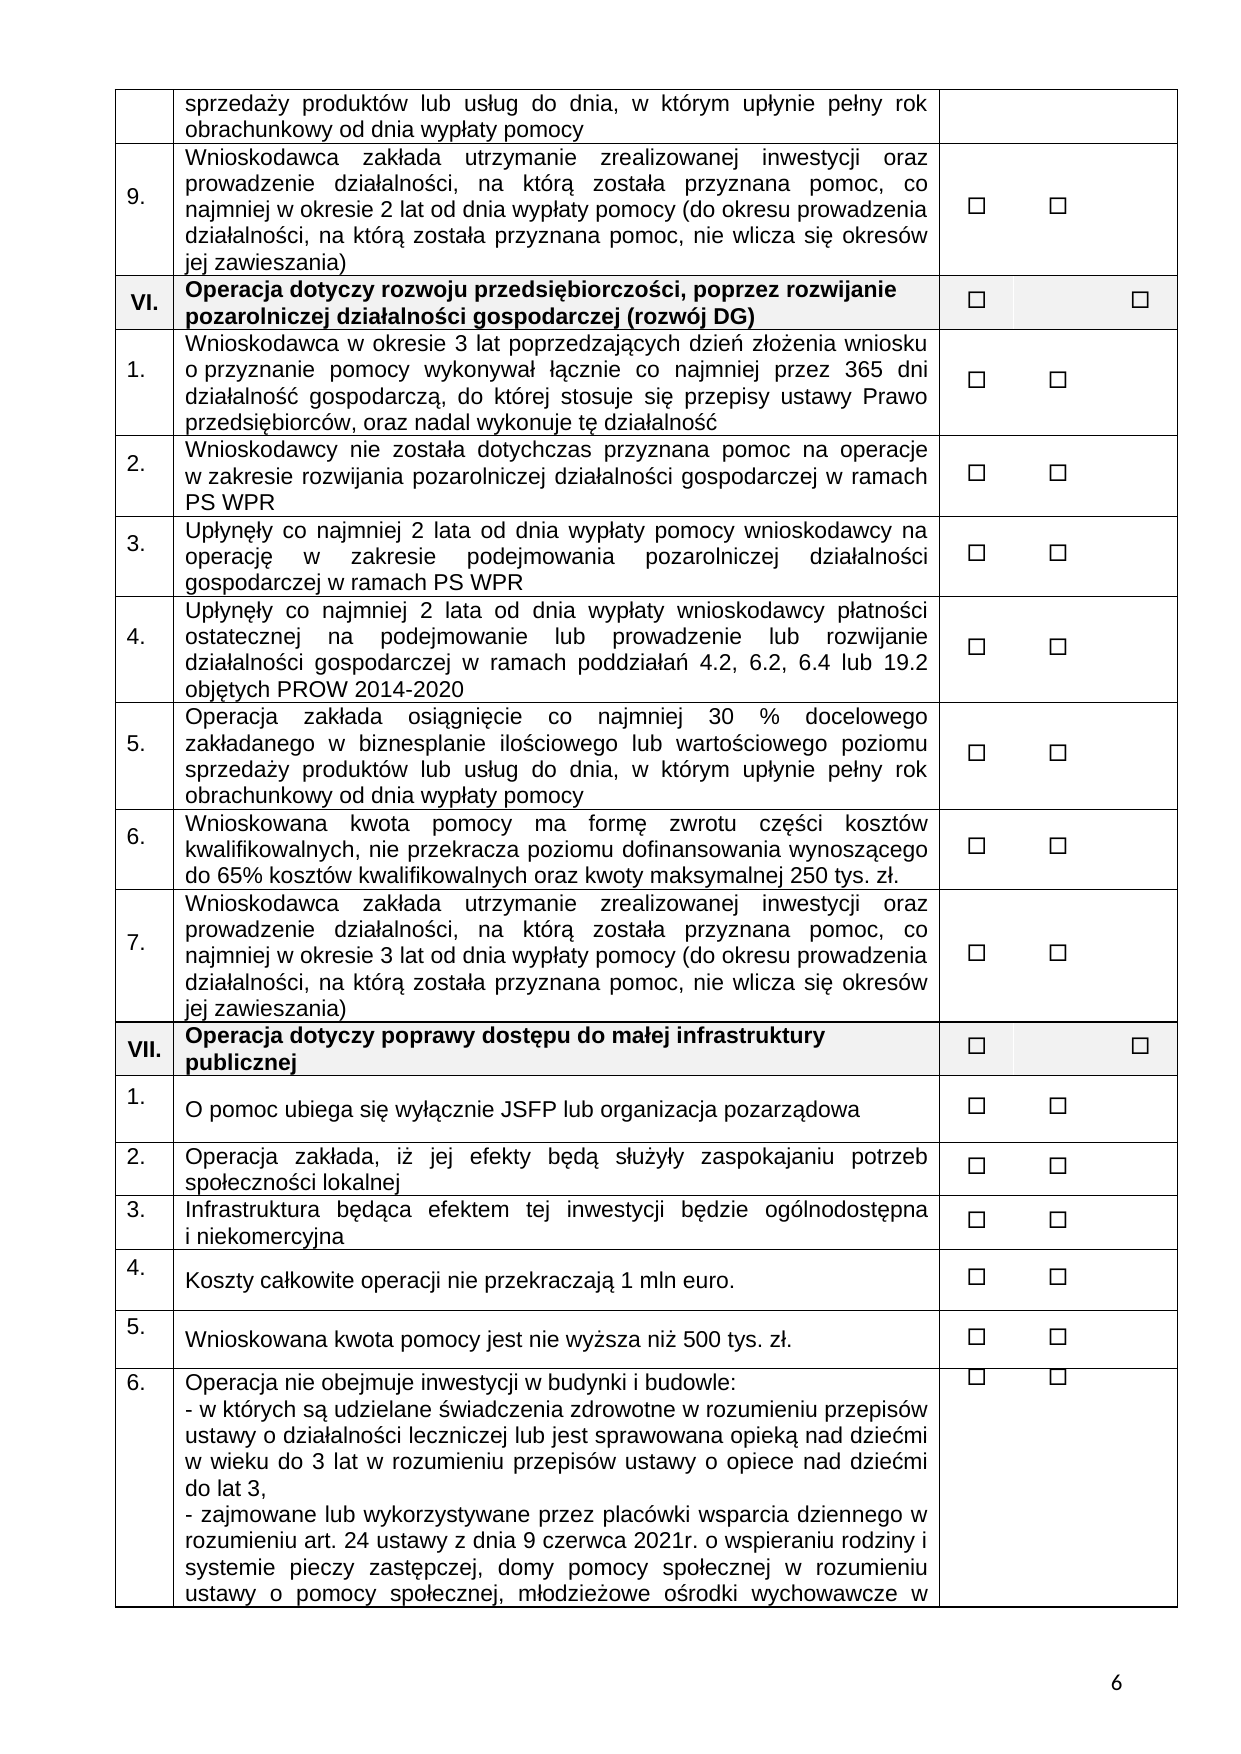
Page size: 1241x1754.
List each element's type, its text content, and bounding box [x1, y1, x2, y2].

table_cell [1014, 1143, 1102, 1195]
table_cell [116, 890, 173, 1021]
table_cell [116, 517, 173, 596]
table_cell Koszty całkowite operacji nie przekraczają 1 mln euro. [174, 1250, 939, 1310]
table_cell Operacja dotyczy poprawy dostępu do małej infrastruktury publicznej [174, 1023, 939, 1075]
table_cell [940, 517, 1013, 596]
table_cell [940, 703, 1013, 808]
table_cell [1014, 1076, 1102, 1142]
table_cell [1014, 1250, 1102, 1310]
table_cell [1014, 330, 1102, 435]
table_cell [116, 1143, 173, 1195]
table_cell [1102, 890, 1177, 1021]
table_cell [174, 1369, 939, 1606]
table_cell [116, 144, 173, 275]
table_cell O pomoc ubiega się wyłącznie JSFP lub organizacja pozarządowa [174, 1076, 939, 1142]
table_cell Wnioskodawcy nie została dotychczas przyznana pomoc na operacje w zakresie rozwijania pozarolniczej działalności gospodarczej w ramach PS WPR [174, 436, 939, 516]
table_cell [940, 90, 1013, 142]
table_cell [940, 597, 1013, 702]
table_cell [1102, 1369, 1177, 1606]
table_cell [1014, 436, 1102, 516]
table_cell Operacja dotyczy rozwoju przedsiębiorczości, poprzez rozwijanie pozarolniczej działalności gospodarczej (rozwój DG) [174, 276, 939, 329]
table_cell [940, 1143, 1013, 1195]
table_cell [1102, 517, 1177, 596]
table_cell [1102, 276, 1177, 329]
table_cell [1014, 597, 1102, 702]
table_cell Infrastruktura będąca efektem tej inwestycji będzie ogólnodostępna i niekomercyjna [174, 1196, 939, 1249]
table_cell [940, 144, 1013, 275]
table_cell [1014, 1311, 1102, 1368]
table_cell [116, 1250, 173, 1310]
table_cell [116, 597, 173, 702]
table_cell Wnioskowana kwota pomocy ma formę zwrotu części kosztów kwalifikowalnych, nie przekracza poziomu dofinansowania wynoszącego do 65% kosztów kwalifikowalnych oraz kwoty maksymalnej 250 tys. zł. [174, 810, 939, 889]
table_cell [116, 1076, 173, 1142]
table_cell [940, 1023, 1013, 1075]
table_cell [940, 810, 1013, 889]
table_cell [940, 890, 1013, 1021]
table_cell Wnioskodawca zakłada utrzymanie zrealizowanej inwestycji oraz prowadzenie działalności, na którą została przyznana pomoc, co najmniej w okresie 2 lat od dnia wypłaty pomocy (do okresu prowadzenia działalności, na którą została przyznana pomoc, nie wlicza się okresów jej zawieszania) [174, 144, 939, 275]
table_cell [116, 1196, 173, 1249]
table_cell [1014, 1196, 1102, 1249]
table_cell [1014, 890, 1102, 1021]
table_cell [116, 330, 173, 435]
table_cell [116, 1311, 173, 1368]
table_cell [1014, 90, 1102, 142]
table_cell [116, 1369, 173, 1606]
table_cell [1102, 1250, 1177, 1310]
table_cell [940, 276, 1013, 329]
table_cell VI. [116, 276, 173, 329]
table_cell [1014, 144, 1102, 275]
table_cell [940, 1369, 1013, 1606]
table_cell Wnioskodawca zakłada utrzymanie zrealizowanej inwestycji oraz prowadzenie działalności, na którą została przyznana pomoc, co najmniej w okresie 3 lat od dnia wypłaty pomocy (do okresu prowadzenia działalności, na którą została przyznana pomoc, nie wlicza się okresów jej zawieszania) [174, 890, 939, 1021]
table_cell [1102, 1196, 1177, 1249]
table_cell Wnioskowana kwota pomocy jest nie wyższa niż 500 tys. zł. [174, 1311, 939, 1368]
table_cell [1102, 1143, 1177, 1195]
table_cell [1102, 90, 1177, 142]
table_cell [940, 330, 1013, 435]
table_cell [1102, 703, 1177, 808]
table_cell [116, 703, 173, 808]
table_cell [1102, 810, 1177, 889]
table_cell [940, 1196, 1013, 1249]
table_cell Upłynęły co najmniej 2 lata od dnia wypłaty pomocy wnioskodawcy na operację w zakresie podejmowania pozarolniczej działalności gospodarczej w ramach PS WPR [174, 517, 939, 596]
table_cell Wnioskodawca w okresie 3 lat poprzedzających dzień złożenia wniosku o przyznanie pomocy wykonywał łącznie co najmniej przez 365 dni działalność gospodarczą, do której stosuje się przepisy ustawy Prawo przedsiębiorców, oraz nadal wykonuje tę działalność [174, 330, 939, 435]
table_cell [1102, 1076, 1177, 1142]
table_cell [940, 1311, 1013, 1368]
table_cell [940, 1250, 1013, 1310]
table_cell [1014, 703, 1102, 808]
table_cell [1102, 144, 1177, 275]
table_cell Operacja zakłada, iż jej efekty będą służyły zaspokajaniu potrzeb społeczności lokalnej [174, 1143, 939, 1195]
table_cell [940, 436, 1013, 516]
table_cell [116, 90, 173, 142]
table_cell VII. [116, 1023, 173, 1075]
table_cell [1102, 597, 1177, 702]
table_cell Upłynęły co najmniej 2 lata od dnia wypłaty wnioskodawcy płatności ostatecznej na podejmowanie lub prowadzenie lub rozwijanie działalności gospodarczej w ramach poddziałań 4.2, 6.2, 6.4 lub 19.2 objętych PROW 2014-2020 [174, 597, 939, 702]
table_cell [940, 1076, 1013, 1142]
table_cell [1014, 810, 1102, 889]
table_cell [1014, 1023, 1102, 1075]
table_cell [1102, 330, 1177, 435]
table_cell [116, 436, 173, 516]
table_cell [1014, 1369, 1102, 1606]
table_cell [174, 90, 939, 142]
table_cell [1014, 517, 1102, 596]
table_cell [116, 810, 173, 889]
table_cell [1102, 1311, 1177, 1368]
table_cell [1102, 436, 1177, 516]
table_cell [1014, 276, 1102, 329]
table_cell [1102, 1023, 1177, 1075]
